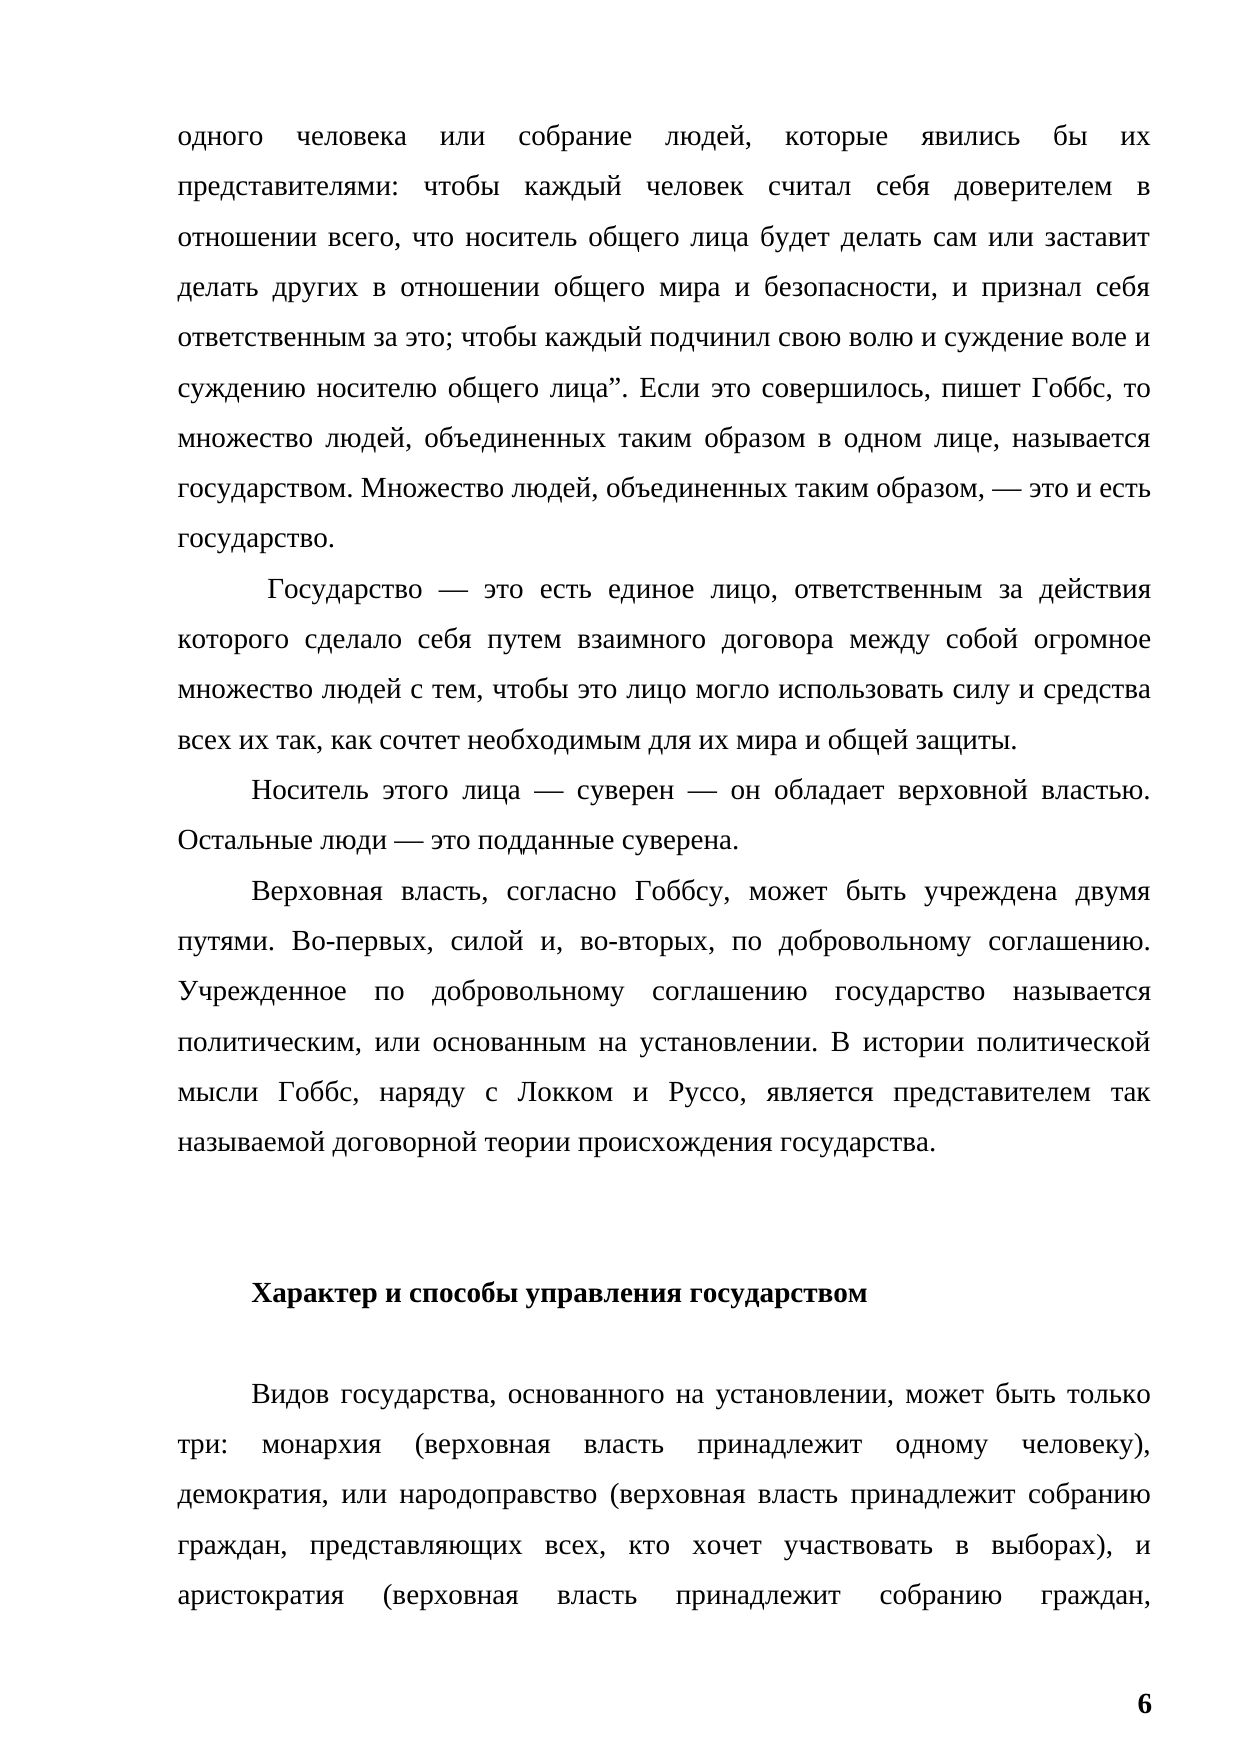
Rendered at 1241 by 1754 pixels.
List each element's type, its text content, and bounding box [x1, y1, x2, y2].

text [177, 1376, 1152, 1611]
text Характер и способы управления государством [177, 1275, 1152, 1309]
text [177, 118, 1152, 554]
text Носитель этого лица — суверен — он обладает верховной властью. Остальные люди — это подданные суверена. [177, 772, 1152, 856]
text Государство — это есть единое лицо, ответственным за действия которого сделало себя путем взаимного договора между собой огромное множество людей с тем, чтобы это лицо могло использовать силу и средства всех их так, как сочтет необходимым для их мира и общей защиты. [177, 571, 1152, 755]
text Верховная власть, согласно Гоббсу, может быть учреждена двумя путями. Во-первых, силой и, во-вторых, по добровольному соглашению. Учрежденное по добровольному соглашению государство называется политическим, или основанным на установлении. В истории политической мысли Гоббс, наряду с Локком и Руссо, является представителем так называемой договорной теории происхождения государства. [177, 873, 1152, 1158]
